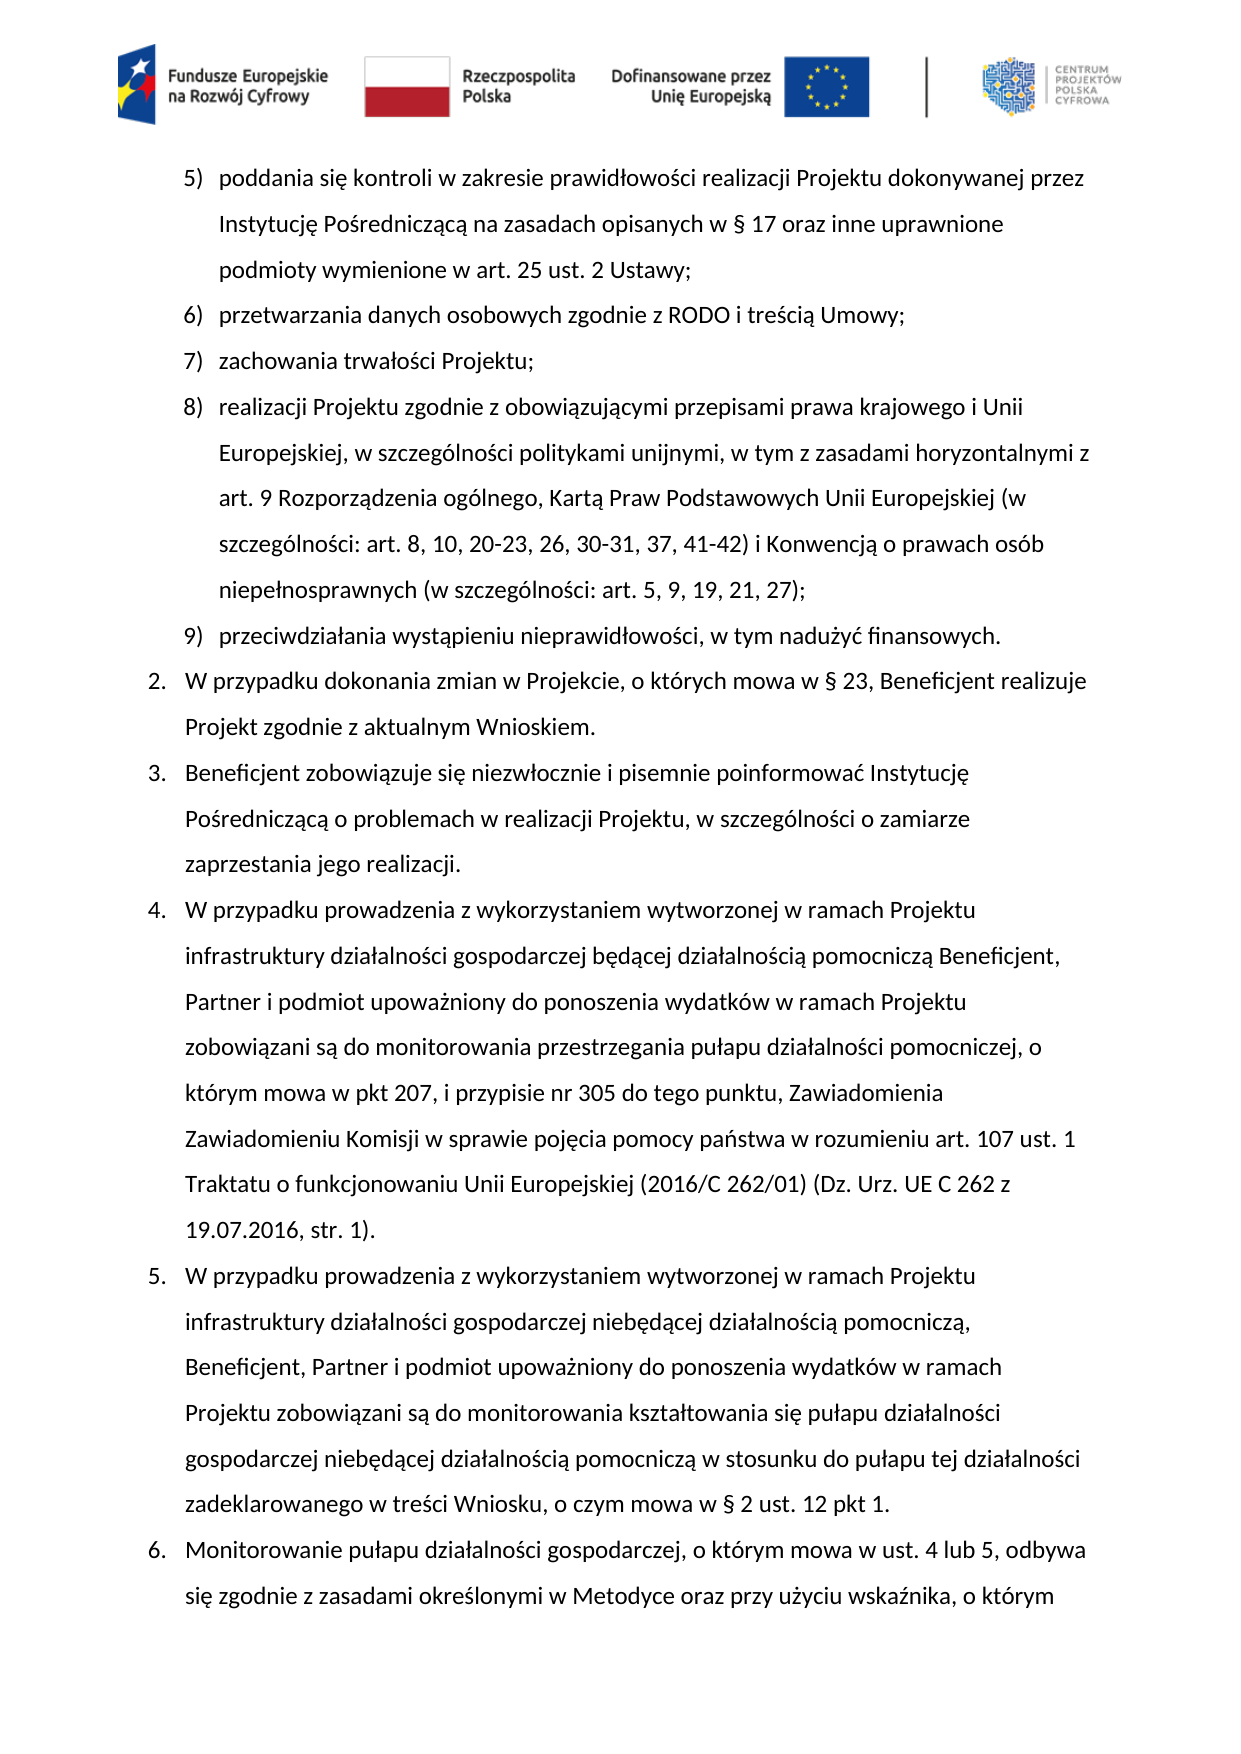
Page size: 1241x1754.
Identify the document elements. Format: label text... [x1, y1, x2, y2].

list W przypadku prowadzenia z wykorzystaniem wytworzonej w ramach Projektu infrastruktury działalności gospodarczej będącej działalnością pomocniczą Beneficjent, Partner i podmiot upoważniony do ponoszenia wydatków w ramach Projektu zobowiązani są do monitorowania przestrzegania pułapu działalności pomocniczej, o którym mowa w pkt 207, i przypisie nr 305 do tego punktu, Zawiadomienia Zawiadomieniu Komisji w sprawie pojęcia pomocy państwa w rozumieniu art. 107 ust. 1 Traktatu o funkcjonowaniu Unii Europejskiej (2016/C 262/01) (Dz. Urz. UE C 262 z 19.07.2016, str. 1). [148, 894, 1093, 1245]
list przetwarzania danych osobowych zgodnie z RODO i treścią Umowy; [183, 300, 1093, 330]
list realizacji Projektu zgodnie z obowiązującymi przepisami prawa krajowego i Unii Europejskiej, w szczególności politykami unijnymi, w tym z zasadami horyzontalnymi z art. 9 Rozporządzenia ogólnego, Kartą Praw Podstawowych Unii Europejskiej (w szczególności: art. 8, 10, 20-23, 26, 30-31, 37, 41-42) i Konwencją o prawach osób niepełnosprawnych (w szczególności: art. 5, 9, 19, 21, 27); [183, 391, 1093, 604]
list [148, 1534, 1093, 1611]
list W przypadku dokonania zmian w Projekcie, o których mowa w § 23, Beneficjent realizuje Projekt zgodnie z aktualnym Wnioskiem. [148, 666, 1093, 742]
list Beneficjent zobowiązuje się niezwłocznie i pisemnie poinformować Instytucję Pośredniczącą o problemach w realizacji Projektu, w szczególności o zamiarze zaprzestania jego realizacji. [148, 757, 1093, 879]
list zachowania trwałości Projektu; [183, 345, 1093, 376]
list W przypadku prowadzenia z wykorzystaniem wytworzonej w ramach Projektu infrastruktury działalności gospodarczej niebędącej działalnością pomocniczą, Beneficjent, Partner i podmiot upoważniony do ponoszenia wydatków w ramach Projektu zobowiązani są do monitorowania kształtowania się pułapu działalności gospodarczej niebędącej działalnością pomocniczą w stosunku do pułapu tej działalności zadeklarowanego w treści Wniosku, o czym mowa w § 2 ust. 12 pkt 1. [148, 1260, 1093, 1519]
list poddania się kontroli w zakresie prawidłowości realizacji Projektu dokonywanej przez Instytucję Pośredniczącą na zasadach opisanych w § 17 oraz inne uprawnione podmioty wymienione w art. 25 ust. 2 Ustawy; [183, 162, 1093, 284]
list przeciwdziałania wystąpieniu nieprawidłowości, w tym nadużyć finansowych. [183, 620, 1093, 650]
picture [118, 44, 1122, 125]
